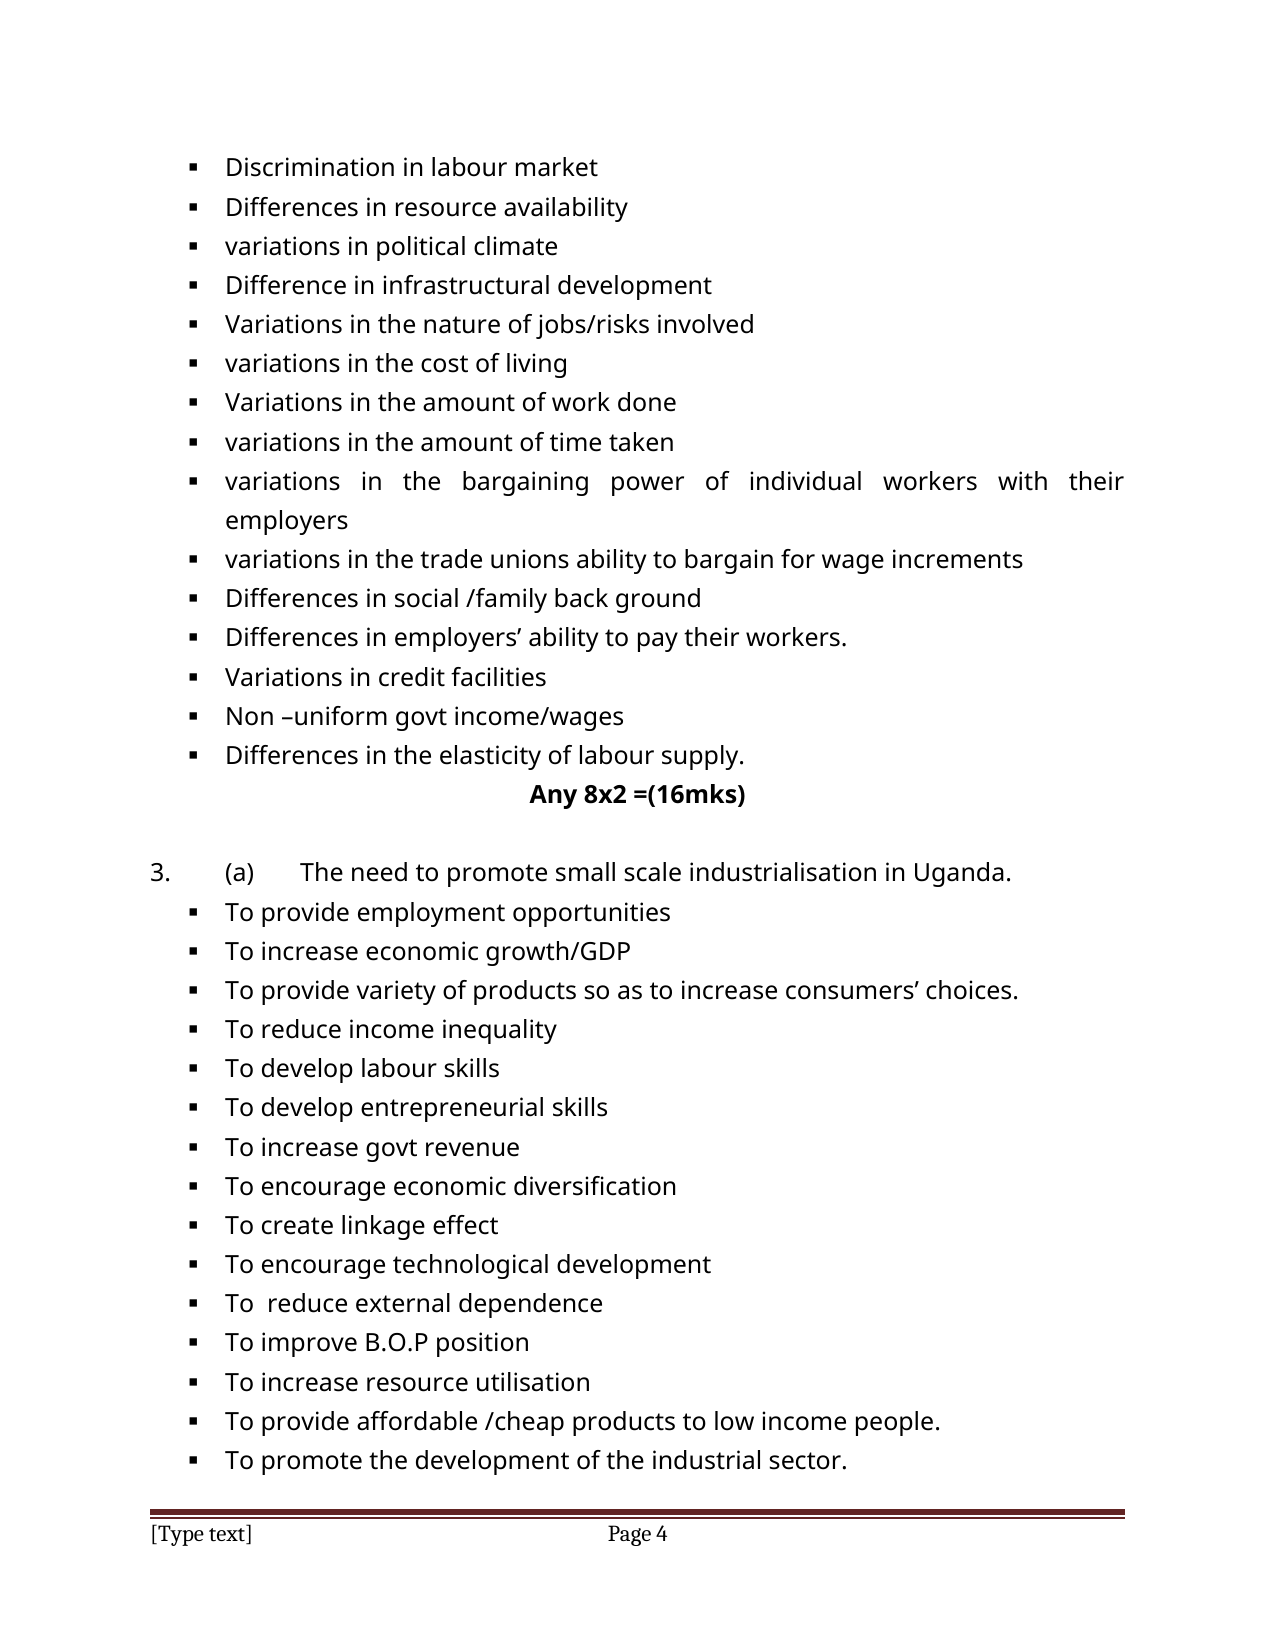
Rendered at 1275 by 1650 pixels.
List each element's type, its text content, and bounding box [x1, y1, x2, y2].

list variations in the trade unions ability to bargain for wage increments [187, 542, 1125, 576]
list To reduce external dependence [187, 1286, 1125, 1320]
list To improve B.O.P position [187, 1325, 1125, 1359]
list To increase govt revenue [187, 1129, 1125, 1163]
list variations in the bargaining power of individual workers with their employers [187, 463, 1125, 537]
text Any 8x2 =(16mks) [150, 777, 1125, 811]
list To increase economic growth/GDP [187, 933, 1125, 967]
list To develop entrepreneurial skills [187, 1090, 1125, 1124]
list Discrimination in labour market [187, 150, 1125, 184]
list variations in political climate [187, 228, 1125, 262]
list To promote the development of the industrial sector. [187, 1442, 1125, 1477]
list Differences in employers’ ability to pay their workers. [187, 620, 1125, 654]
list Difference in infrastructural development [187, 267, 1125, 302]
list Non –uniform govt income/wages [187, 698, 1125, 732]
list To increase resource utilisation [187, 1364, 1125, 1398]
list Differences in social /family back ground [187, 581, 1125, 615]
list Variations in the amount of work done [187, 385, 1125, 419]
list To provide variety of products so as to increase consumers’ choices. [187, 972, 1125, 1007]
list variations in the cost of living [187, 346, 1125, 380]
list To provide affordable /cheap products to low income people. [187, 1403, 1125, 1437]
list Variations in credit facilities [187, 659, 1125, 693]
list variations in the amount of time taken [187, 424, 1125, 458]
list Differences in the elasticity of labour supply. [187, 737, 1125, 772]
list To encourage technological development [187, 1247, 1125, 1281]
list To create linkage effect [187, 1207, 1125, 1242]
list To develop labour skills [187, 1051, 1125, 1085]
list Differences in resource availability [187, 189, 1125, 223]
list To encourage economic diversification [187, 1168, 1125, 1202]
text 3. (a) The need to promote small scale industrialisation in Uganda. [150, 855, 1125, 889]
list To reduce income inequality [187, 1012, 1125, 1046]
list To provide employment opportunities [187, 894, 1125, 928]
list Variations in the nature of jobs/risks involved [187, 307, 1125, 341]
